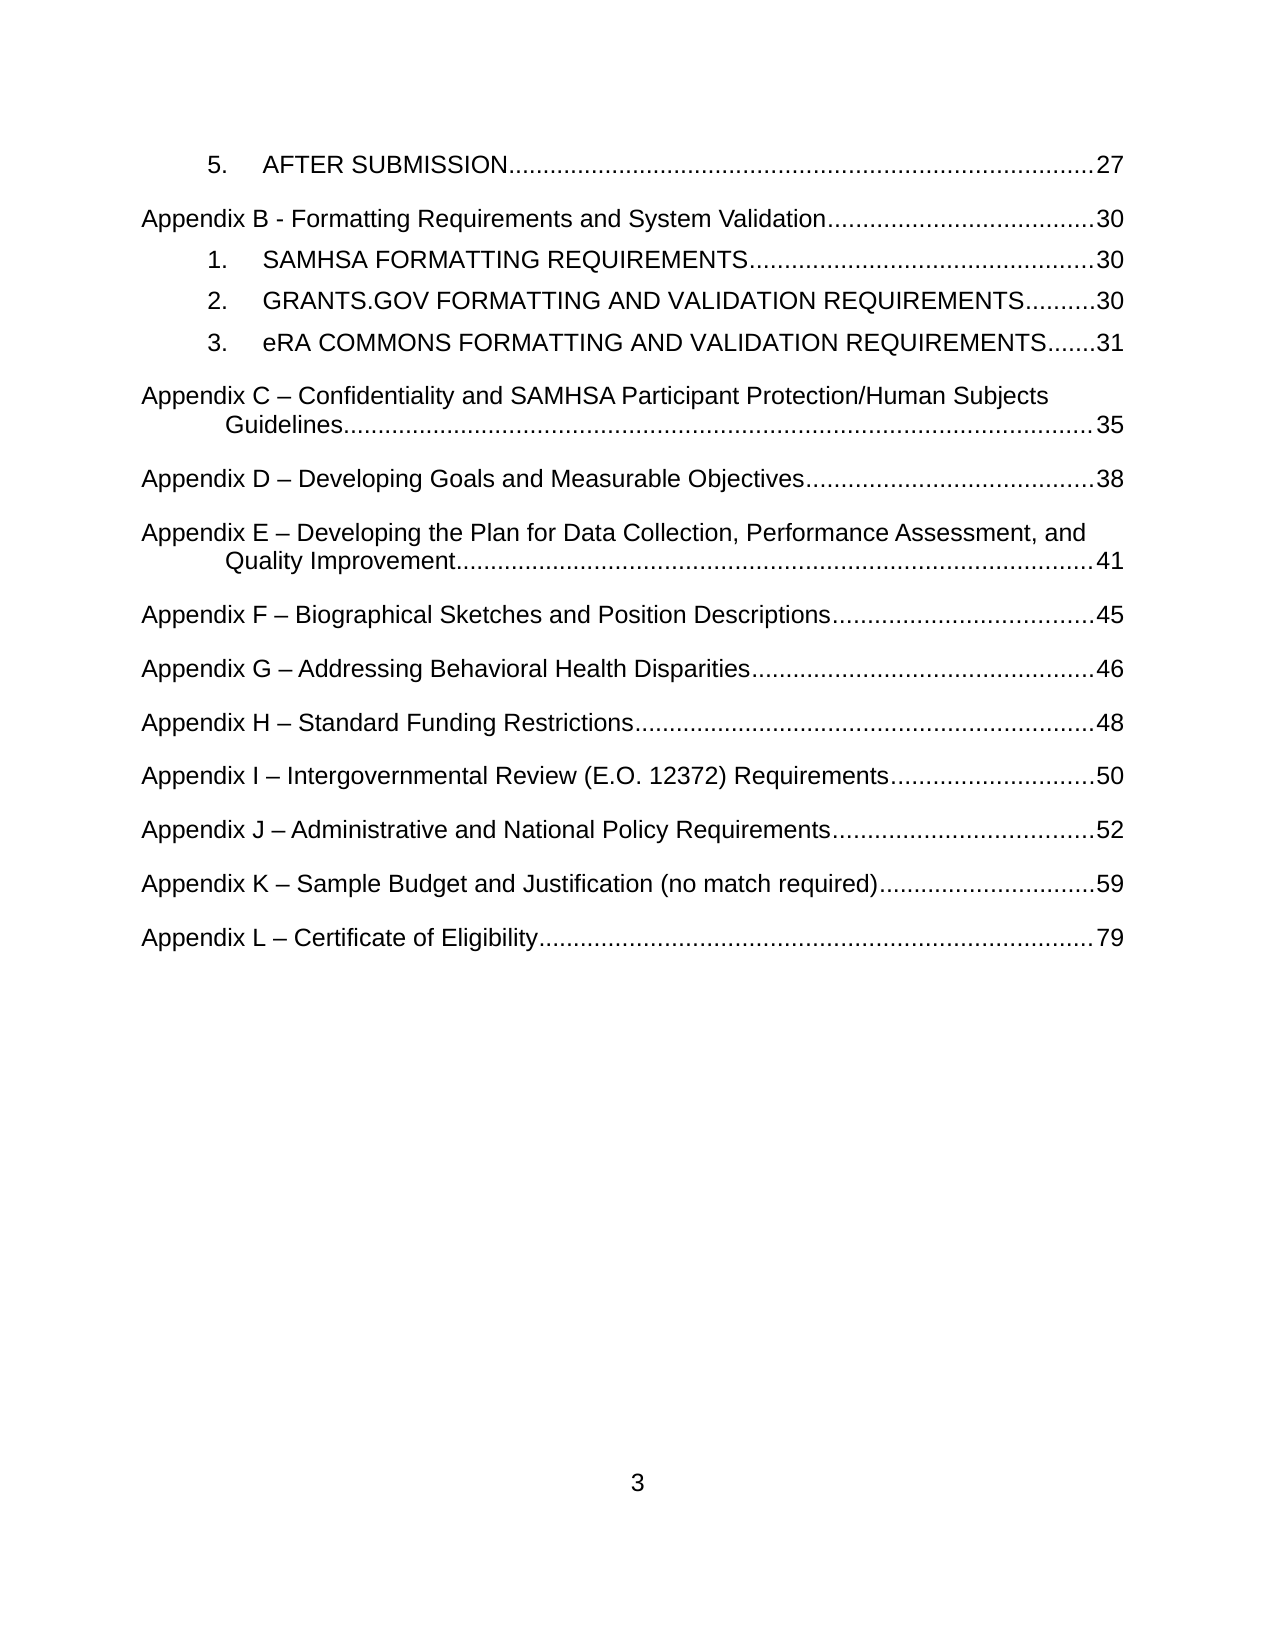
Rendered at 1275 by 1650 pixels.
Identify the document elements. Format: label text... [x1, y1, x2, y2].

text Appendix H – Standard Funding Restrictions 48 [141, 707, 1125, 736]
text 3. eRA COMMONS FORMATTING AND VALIDATION REQUIREMENTS 31 [207, 327, 1125, 356]
text Appendix E – Developing the Plan for Data Collection, Performance Assessment, and Quality Improvement 41 [141, 517, 1125, 575]
text 5. AFTER SUBMISSION 27 [207, 150, 1125, 179]
text Appendix G – Addressing Behavioral Health Disparities 46 [141, 654, 1125, 682]
text Appendix L – Certificate of Eligibility 79 [141, 922, 1125, 951]
text Appendix D – Developing Goals and Measurable Objectives 38 [141, 464, 1125, 492]
text 2. GRANTS.GOV FORMATTING AND VALIDATION REQUIREMENTS 30 [207, 286, 1125, 315]
text Appendix I – Intergovernmental Review (E.O. 12372) Requirements 50 [141, 761, 1125, 790]
text Appendix K – Sample Budget and Justification (no match required) 59 [141, 869, 1125, 897]
text Appendix C – Confidentiality and SAMHSA Participant Protection/Human Subjects Guidelines 35 [141, 381, 1125, 439]
text 1. SAMHSA FORMATTING REQUIREMENTS 30 [207, 245, 1125, 274]
text Appendix J – Administrative and National Policy Requirements 52 [141, 815, 1125, 844]
text Appendix B - Formatting Requirements and System Validation 30 [141, 204, 1125, 232]
text Appendix F – Biographical Sketches and Position Descriptions 45 [141, 600, 1125, 629]
